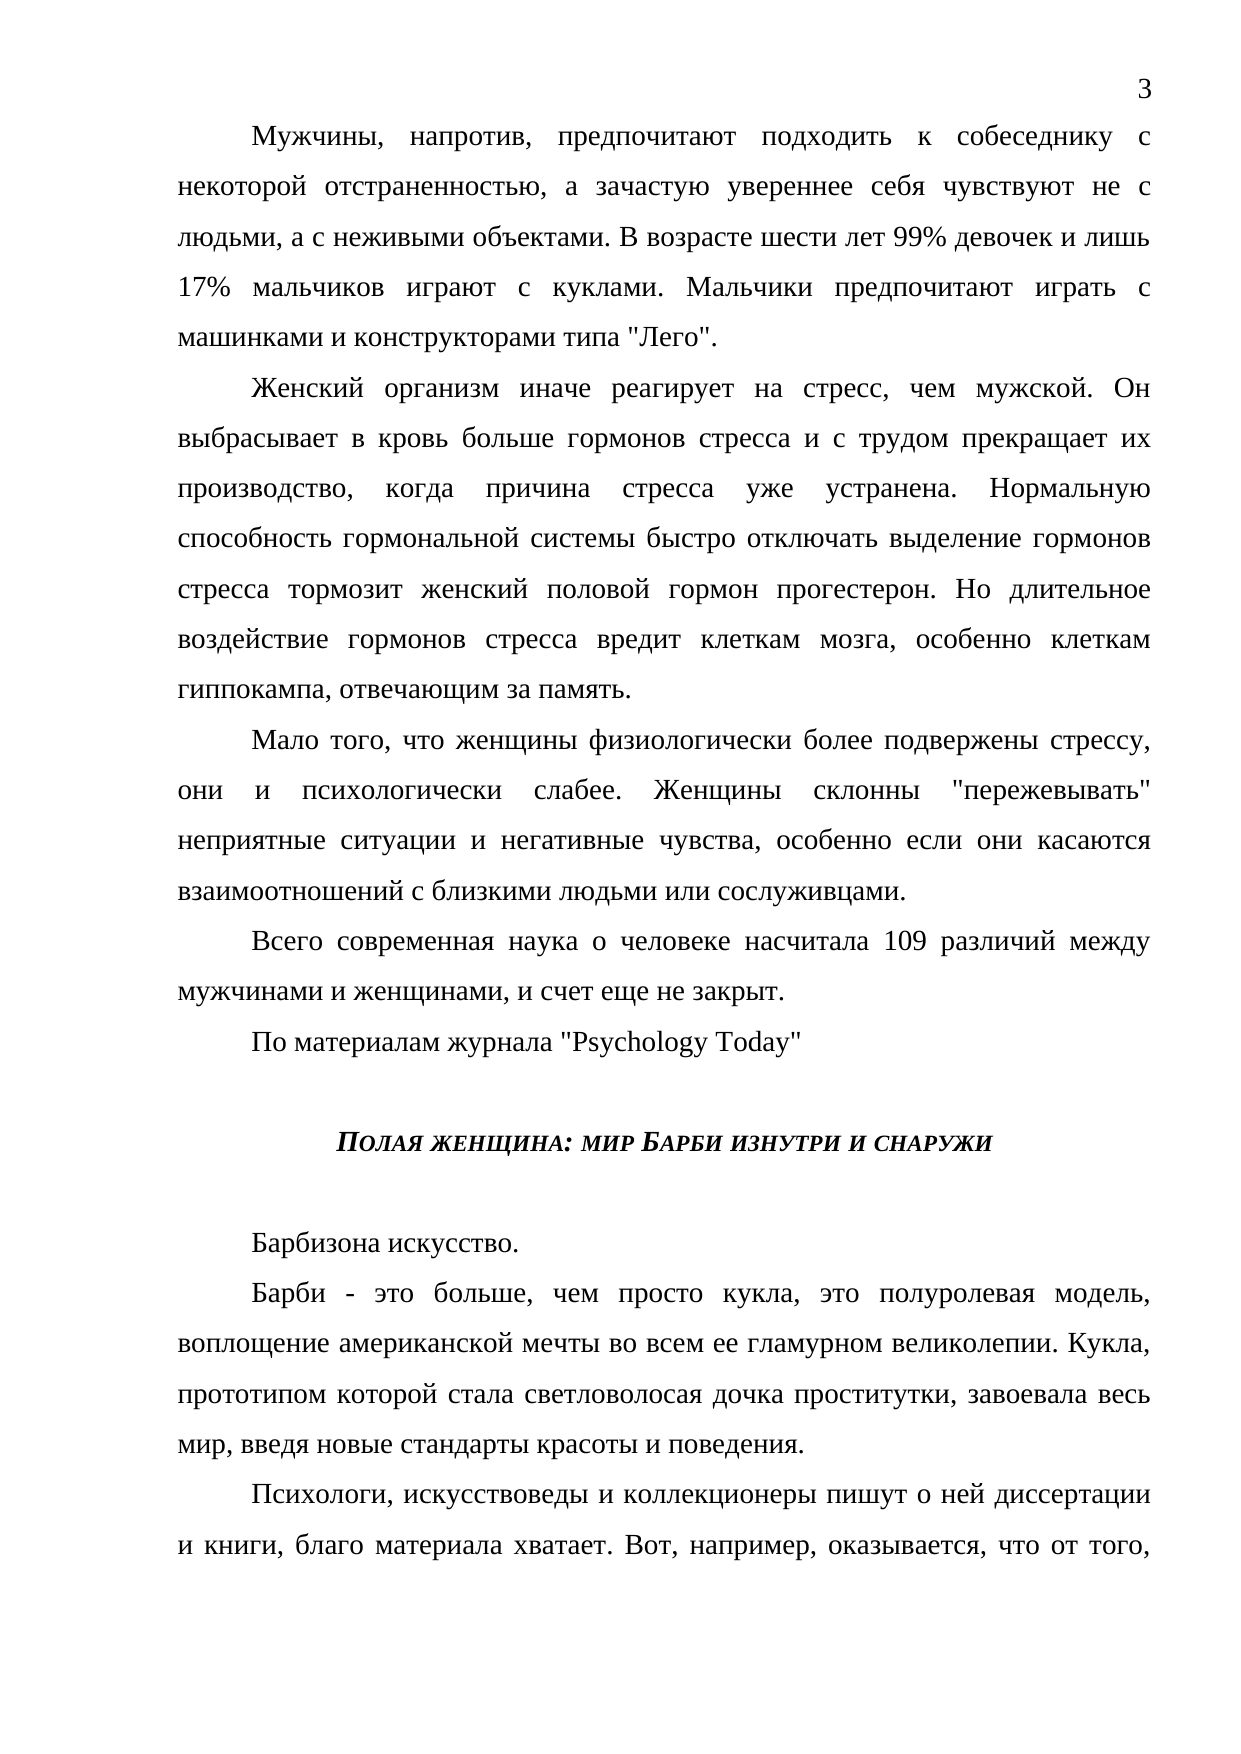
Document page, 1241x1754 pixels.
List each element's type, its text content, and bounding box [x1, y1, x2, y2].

text Барби - это больше, чем просто кукла, это полуролевая модель, воплощение американской мечты во всем ее гламурном великолепии. Кукла, прототипом которой стала светловолосая дочка проститутки, завоевала весь мир, введя новые стандарты красоты и поведения. [177, 1275, 1152, 1460]
text Барбизона искусство. [177, 1225, 1152, 1258]
text Всего современная наука о человеке насчитала 109 различий между мужчинами и женщинами, и счет еще не закрыт. [177, 923, 1152, 1007]
subtitle Полая женщина: мир Барби изнутри и снаружи [177, 1124, 1152, 1158]
text По материалам журнала "Psychology Today" [177, 1024, 1152, 1057]
text Мало того, что женщины физиологически более подвержены стрессу, они и психологически слабее. Женщины склонны "пережевывать" неприятные ситуации и негативные чувства, особенно если они касаются взаимоотношений с близкими людьми или сослуживцами. [177, 722, 1152, 906]
text Женский организм иначе реагирует на стресс, чем мужской. Он выбрасывает в кровь больше гормонов стресса и с трудом прекращает их производство, когда причина стресса уже устранена. Нормальную способность гормональной системы быстро отключать выделение гормонов стресса тормозит женский половой гормон прогестерон. Но длительное воздействие гормонов стресса вредит клеткам мозга, особенно клеткам гиппокампа, отвечающим за память. [177, 370, 1152, 705]
text Мужчины, напротив, предпочитают подходить к собеседнику с некоторой отстраненностью, а зачастую увереннее себя чувствуют не с людьми, а с неживыми объектами. В возрасте шести лет 99% девочек и лишь 17% мальчиков играют с куклами. Мальчики предпочитают играть с машинками и конструкторами типа "Лего". [177, 118, 1152, 353]
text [177, 1477, 1152, 1560]
